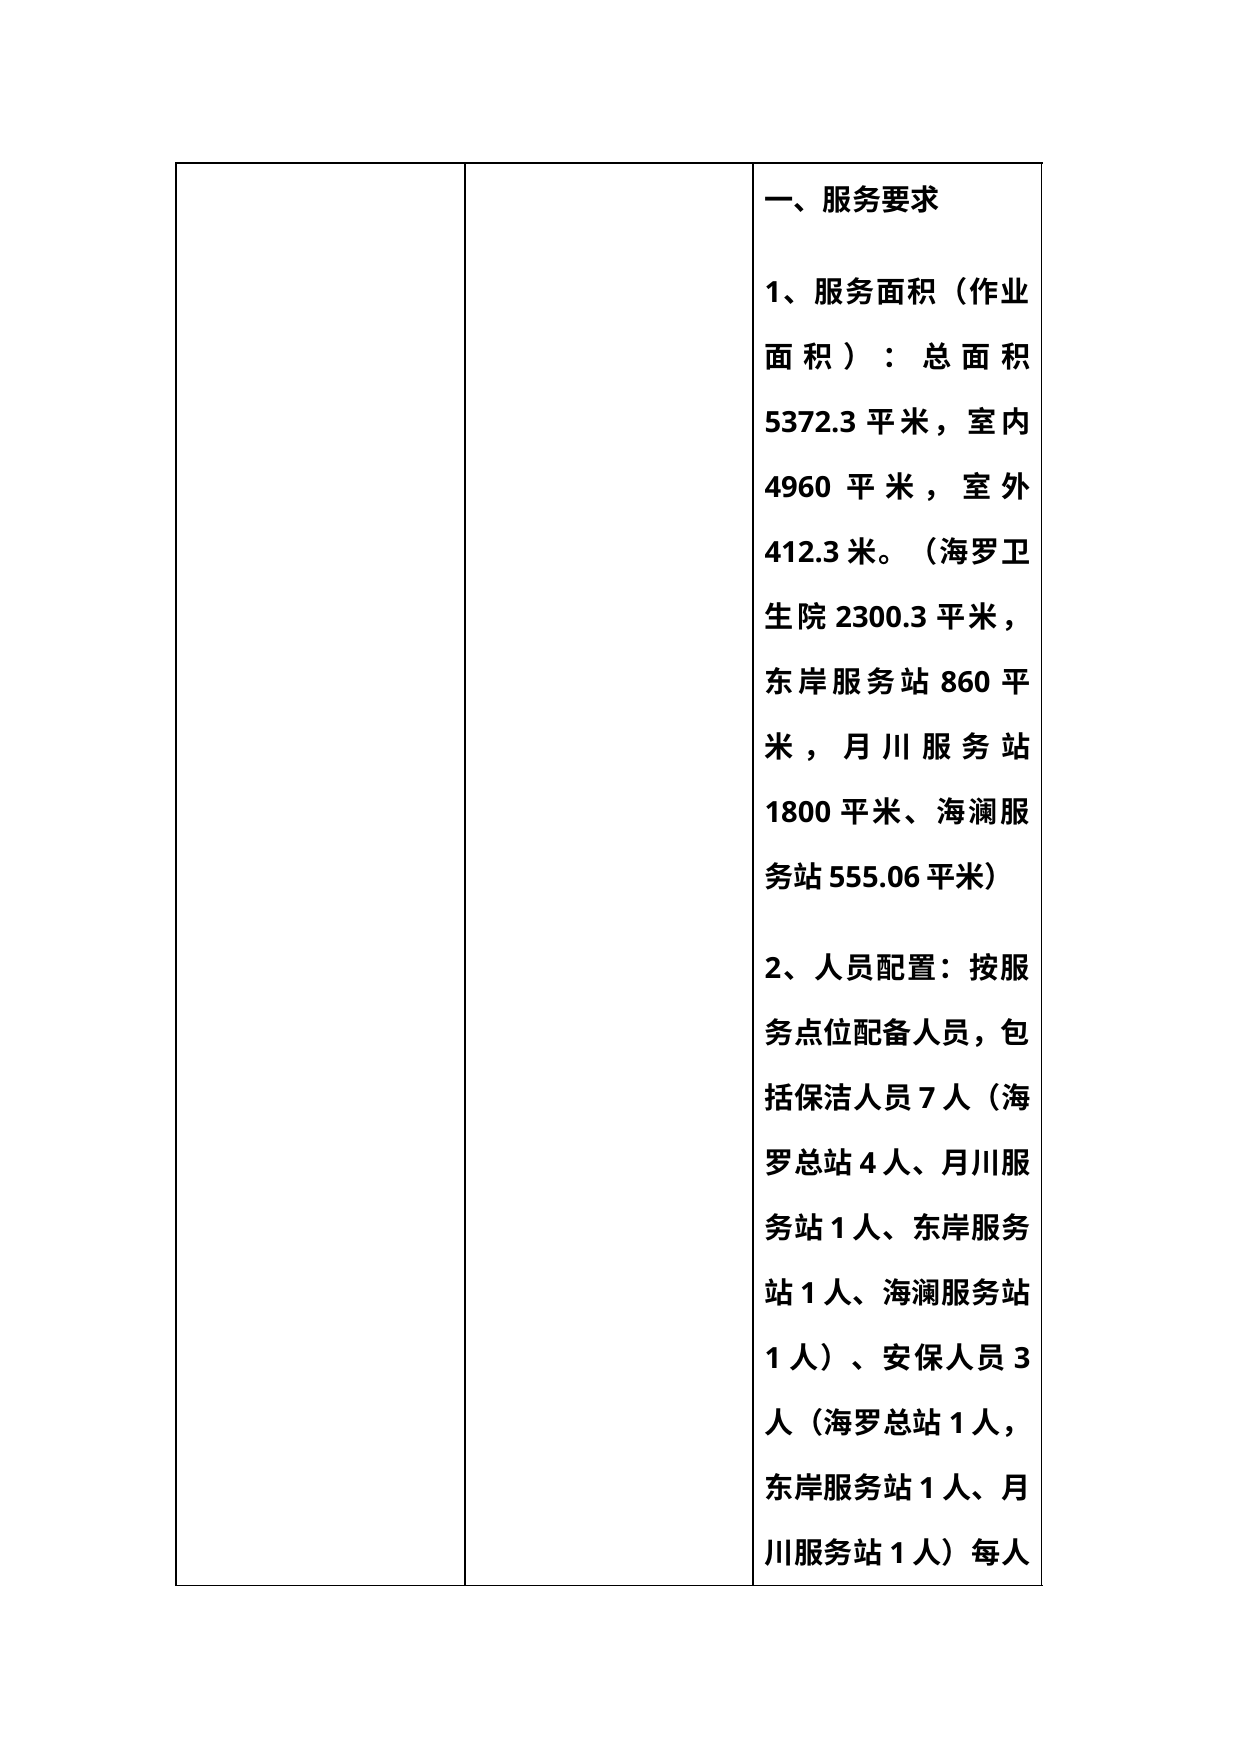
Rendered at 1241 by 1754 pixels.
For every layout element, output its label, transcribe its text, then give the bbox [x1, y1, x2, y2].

table_cell 1 [177, 164, 464, 1585]
table_cell [466, 164, 752, 1585]
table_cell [754, 164, 1041, 1585]
